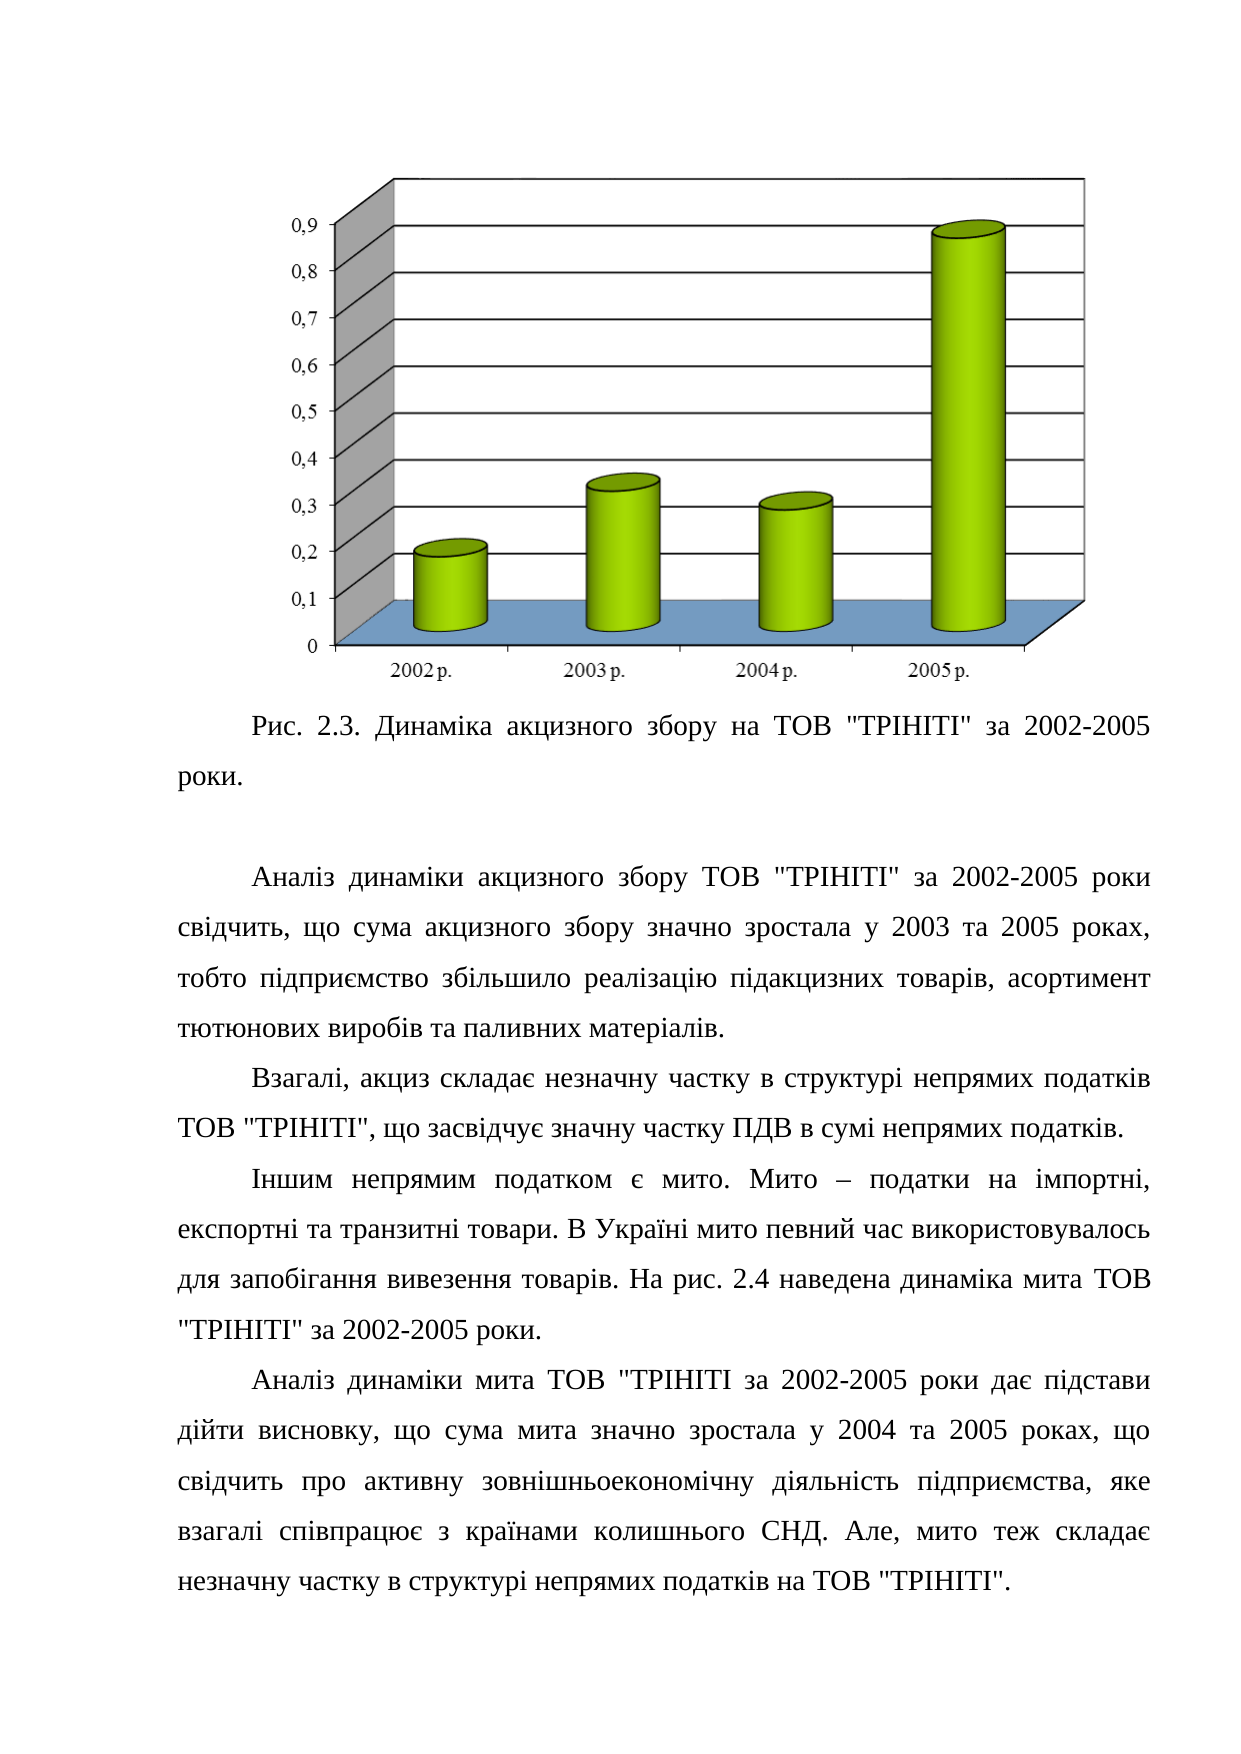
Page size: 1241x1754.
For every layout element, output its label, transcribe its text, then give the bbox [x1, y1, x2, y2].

text Іншим непрямим податком є мито. Мито – податки на імпортні, експортні та транзитні товари. В Україні мито певний час використовувалось для запобігання вивезення товарів. На рис. 2.4 наведена динаміка мита ТОВ "ТРІНІТІ" за 2002-2005 роки. [177, 1161, 1152, 1345]
text Взагалі, акциз складає незначну частку в структурі непрямих податків ТОВ "ТРІНІТІ", що засвідчує значну частку ПДВ в сумі непрямих податків. [177, 1060, 1152, 1144]
text Рис. 2.3. Динаміка акцизного збору на ТОВ "ТРІНІТІ" за 2002-2005 роки. [177, 708, 1152, 792]
text Аналіз динаміки мита ТОВ "ТРІНІТІ за 2002-2005 роки дає підстави дійти висновку, що сума мита значно зростала у 2004 та 2005 роках, що свідчить про активну зовнішньоекономічну діяльність підприємства, яке взагалі співпрацює з країнами колишнього СНД. Але, мито теж складає незначну частку в структурі непрямих податків на ТОВ "ТРІНІТІ". [177, 1362, 1152, 1597]
picture [251, 151, 1136, 699]
text Аналіз динаміки акцизного збору ТОВ "ТРІНІТІ" за 2002-2005 роки свідчить, що сума акцизного збору значно зростала у 2003 та 2005 роках, тобто підприємство збільшило реалізацію підакцизних товарів, асортимент тютюнових виробів та паливних матеріалів. [177, 859, 1152, 1043]
